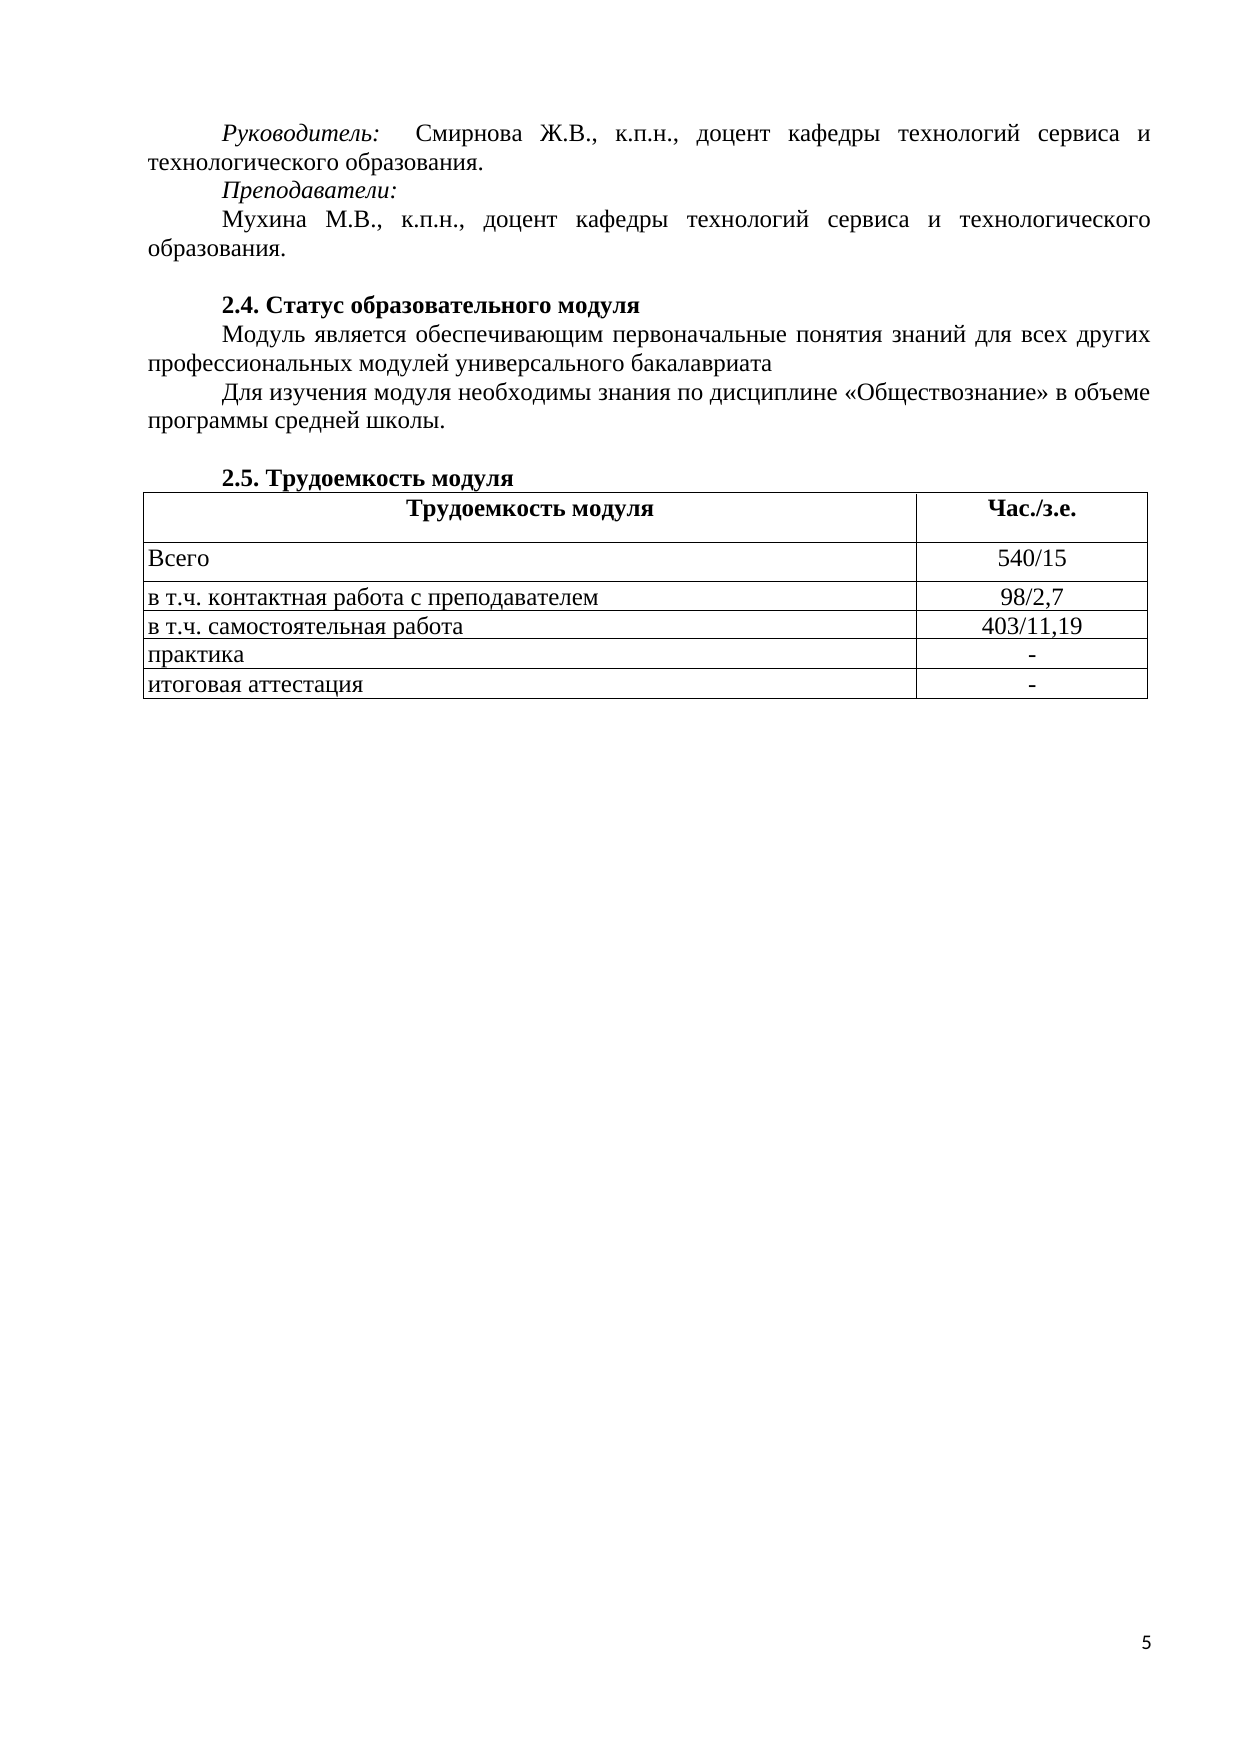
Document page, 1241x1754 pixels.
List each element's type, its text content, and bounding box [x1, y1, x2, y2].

text Модуль является обеспечивающим первоначальные понятия знаний для всех других профессиональных модулей универсального бакалавриата [148, 319, 1152, 377]
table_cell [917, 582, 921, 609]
table_cell Всего [144, 543, 916, 581]
table_header Час./з.е. [917, 493, 1147, 542]
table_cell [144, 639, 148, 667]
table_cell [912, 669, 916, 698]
text Мухина М.В., к.п.н., доцент кафедры технологий сервиса и технологического образования. [148, 204, 1152, 262]
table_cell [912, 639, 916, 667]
text Для изучения модуля необходимы знания по дисциплине «Обществознание» в объеме программы средней школы. [148, 377, 1152, 434]
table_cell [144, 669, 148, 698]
text 2.4. Статус образовательного модуля [148, 291, 1152, 319]
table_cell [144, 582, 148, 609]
table_header Трудоемкость модуля [144, 493, 916, 542]
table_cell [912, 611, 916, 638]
text 2.5. Трудоемкость модуля [148, 463, 1152, 492]
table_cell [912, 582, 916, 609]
text Преподаватели: [148, 176, 1152, 204]
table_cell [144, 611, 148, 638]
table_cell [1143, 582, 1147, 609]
table_cell 540/15 [917, 543, 1147, 581]
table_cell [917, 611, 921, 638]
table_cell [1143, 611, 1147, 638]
text Руководитель: Смирнова Ж.В., к.п.н., доцент кафедры технологий сервиса и технологического образования. [148, 118, 1152, 176]
